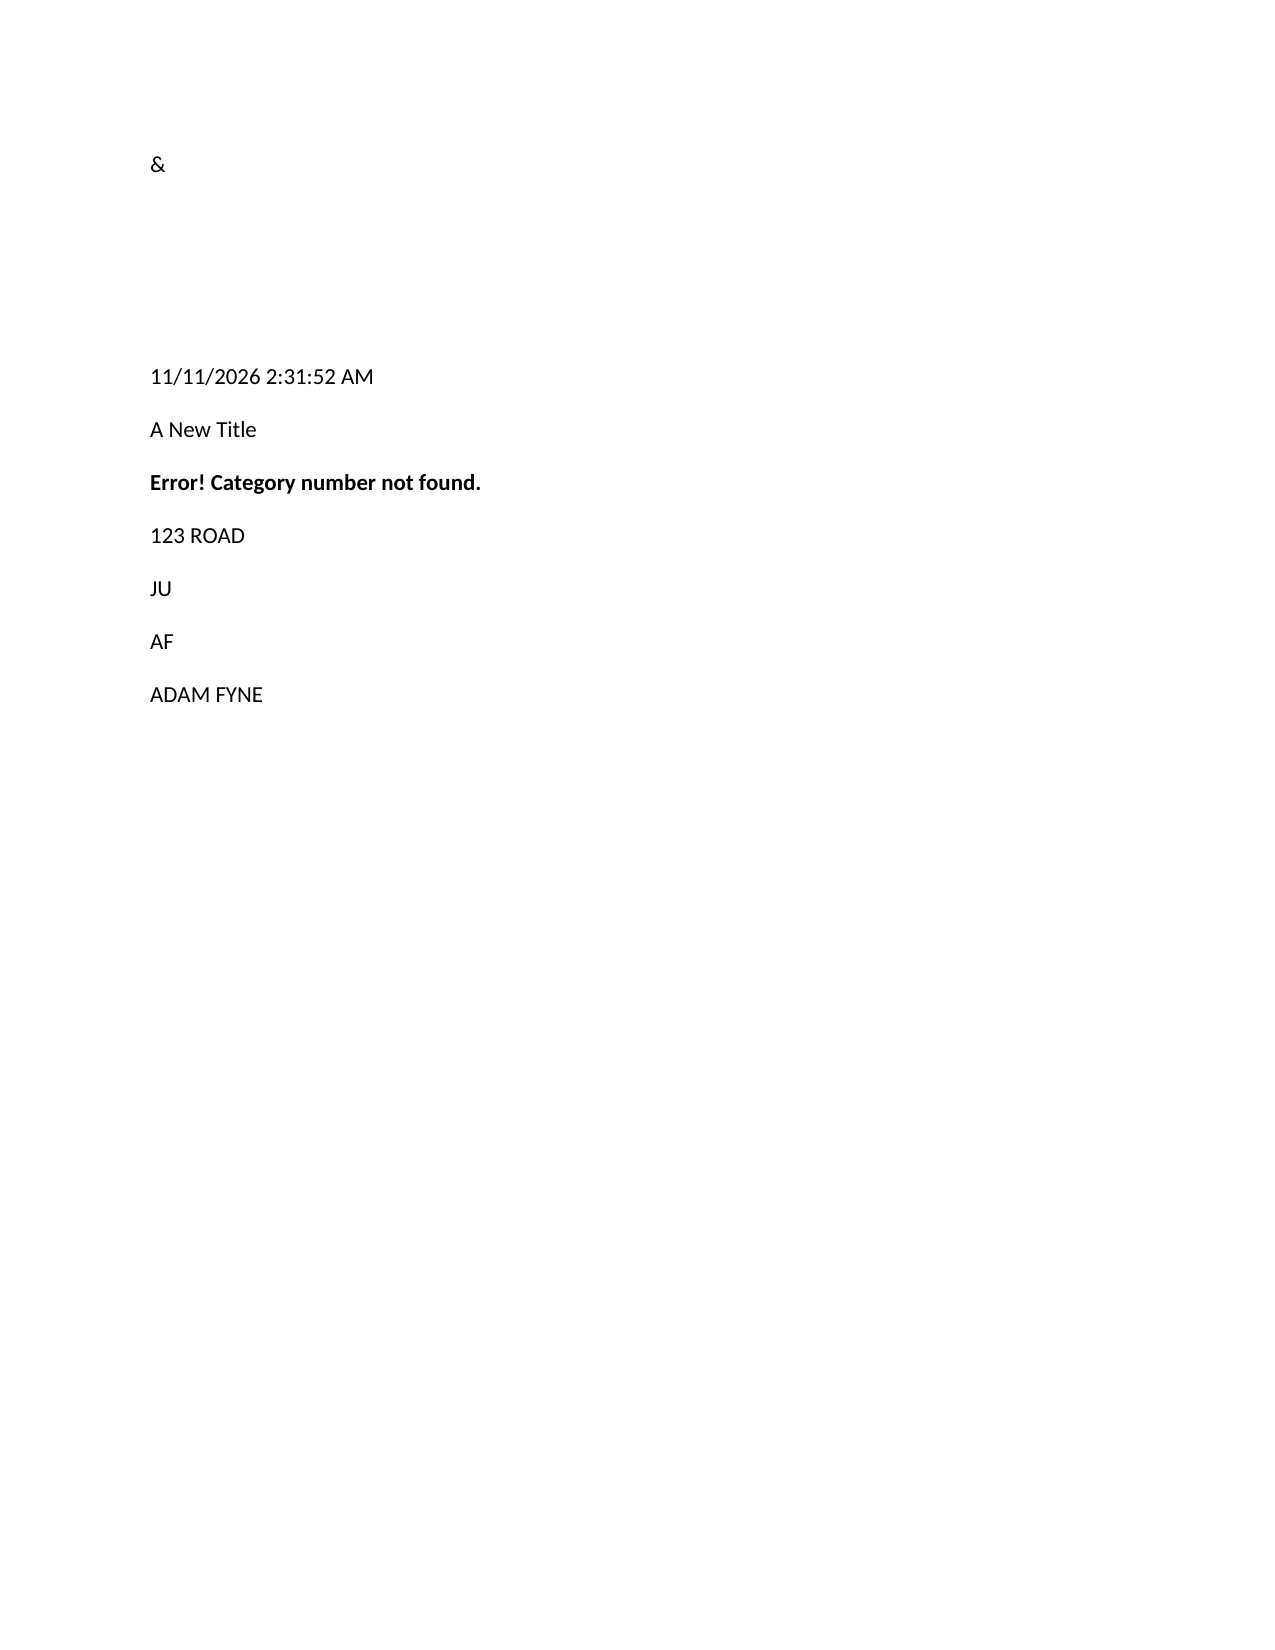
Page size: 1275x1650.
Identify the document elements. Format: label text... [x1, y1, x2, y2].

text A New Title [150, 415, 1125, 443]
text JU [150, 574, 1125, 602]
text 123 ROAD [150, 521, 1125, 549]
text AF [150, 627, 1125, 655]
text Error! Category number not found. [150, 468, 1125, 496]
text 13/01/2025 10:05:07 AM [150, 362, 1125, 390]
text ADAM FYNE [150, 680, 1125, 708]
